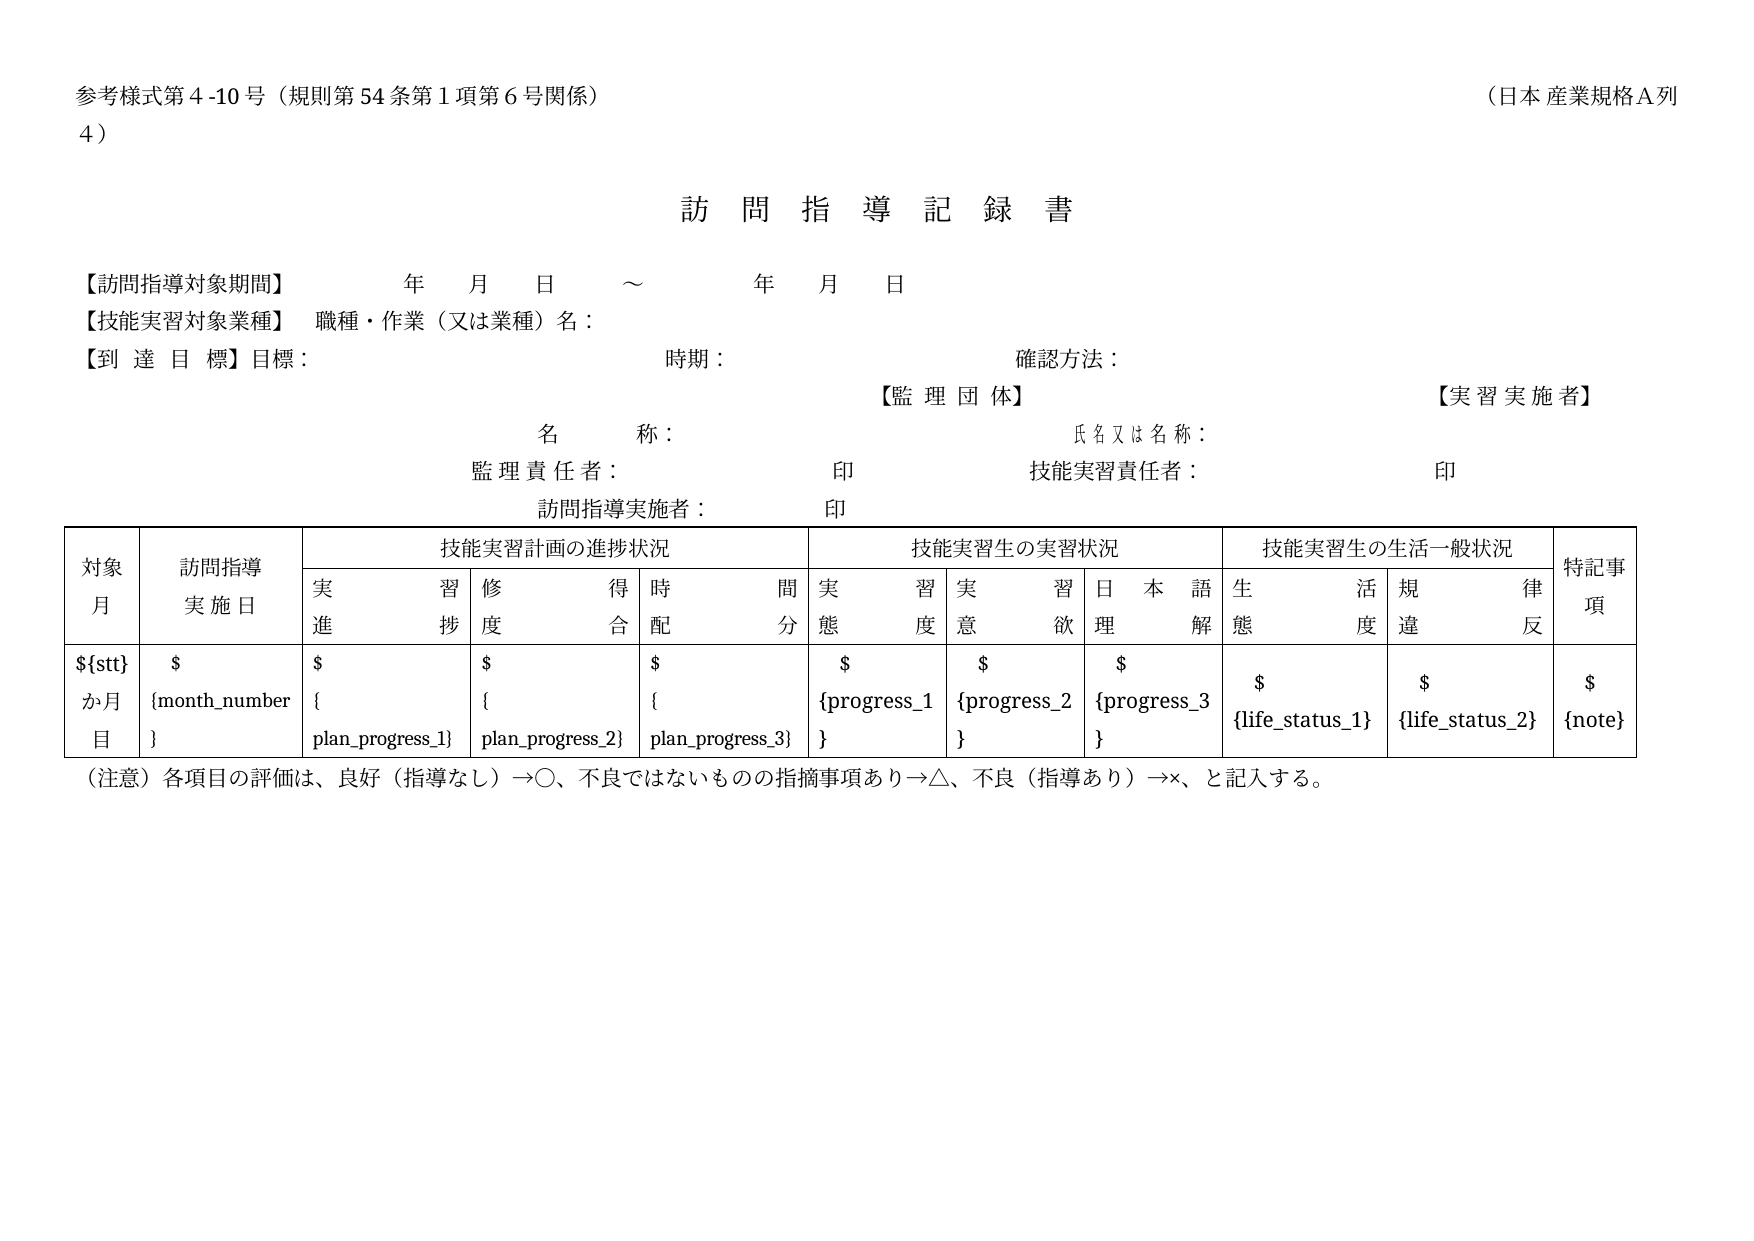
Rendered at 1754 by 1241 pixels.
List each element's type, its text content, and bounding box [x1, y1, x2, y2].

table_cell ${month_number} [140, 645, 302, 757]
table_cell ${plan_progress_1} [303, 645, 470, 757]
table_cell ${progress_3} [1085, 645, 1222, 757]
table_header 技能実習計画の進捗状況 [303, 528, 808, 567]
table_cell 実習 意欲 [947, 569, 1084, 643]
text （注意）各項目の評価は、良好（指導なし）→○、不良ではないものの指摘事項あり→△、不良（指導あり）→×、と記入する。 [75, 758, 1679, 796]
table_cell ${life_status_2} [1388, 645, 1553, 757]
table_cell 実習 進捗 [303, 569, 470, 643]
table_cell ${life_status_1} [1223, 645, 1387, 757]
table_cell 時間 配分 [640, 569, 808, 643]
text 訪問指導実施者： 印 [75, 489, 1613, 526]
table_cell ${plan_progress_2} [471, 645, 639, 757]
text 【訪問指導対象期間】 年 月 日 ～ 年 月 日 [75, 264, 1635, 301]
table_cell 日本語 理解 [1085, 569, 1222, 643]
text 監理責任者： 印 技能実習責任者： 印 [75, 451, 1613, 489]
text 名 称： 氏名又は名称： [75, 414, 1427, 451]
table_cell ${progress_2} [947, 645, 1084, 757]
table_cell ${stt}か月目 [65, 645, 139, 757]
table_header 技能実習生の生活一般状況 [1223, 528, 1553, 567]
table_cell ${plan_progress_3} [640, 645, 808, 757]
table_cell 修得 度合 [471, 569, 639, 643]
text 【到達目標】目標： 時期： 確認方法： [75, 339, 1635, 376]
table_cell 規律 違反 [1388, 569, 1553, 643]
table_cell ${note} [1554, 645, 1636, 757]
text 参考様式第４-10号（規則第54条第１項第６号関係） （日本産業規格Ａ列４） [75, 76, 1679, 151]
table_cell ${progress_1} [809, 645, 946, 757]
table_header 技能実習生の実習状況 [809, 528, 1222, 567]
table_header 対象月 [65, 528, 139, 643]
text 訪問指導記録書 [75, 170, 1679, 245]
text 【技能実習対象業種】 職種・作業（又は業種）名： [75, 301, 1635, 339]
table_header 特記事項 [1554, 528, 1636, 643]
table_header 訪問指導 実施日 [140, 528, 302, 643]
table_cell 生活 態度 [1223, 569, 1387, 643]
text 【監理団体】 【実習実施者】 [75, 376, 1602, 414]
table_cell 実習 態度 [809, 569, 946, 643]
